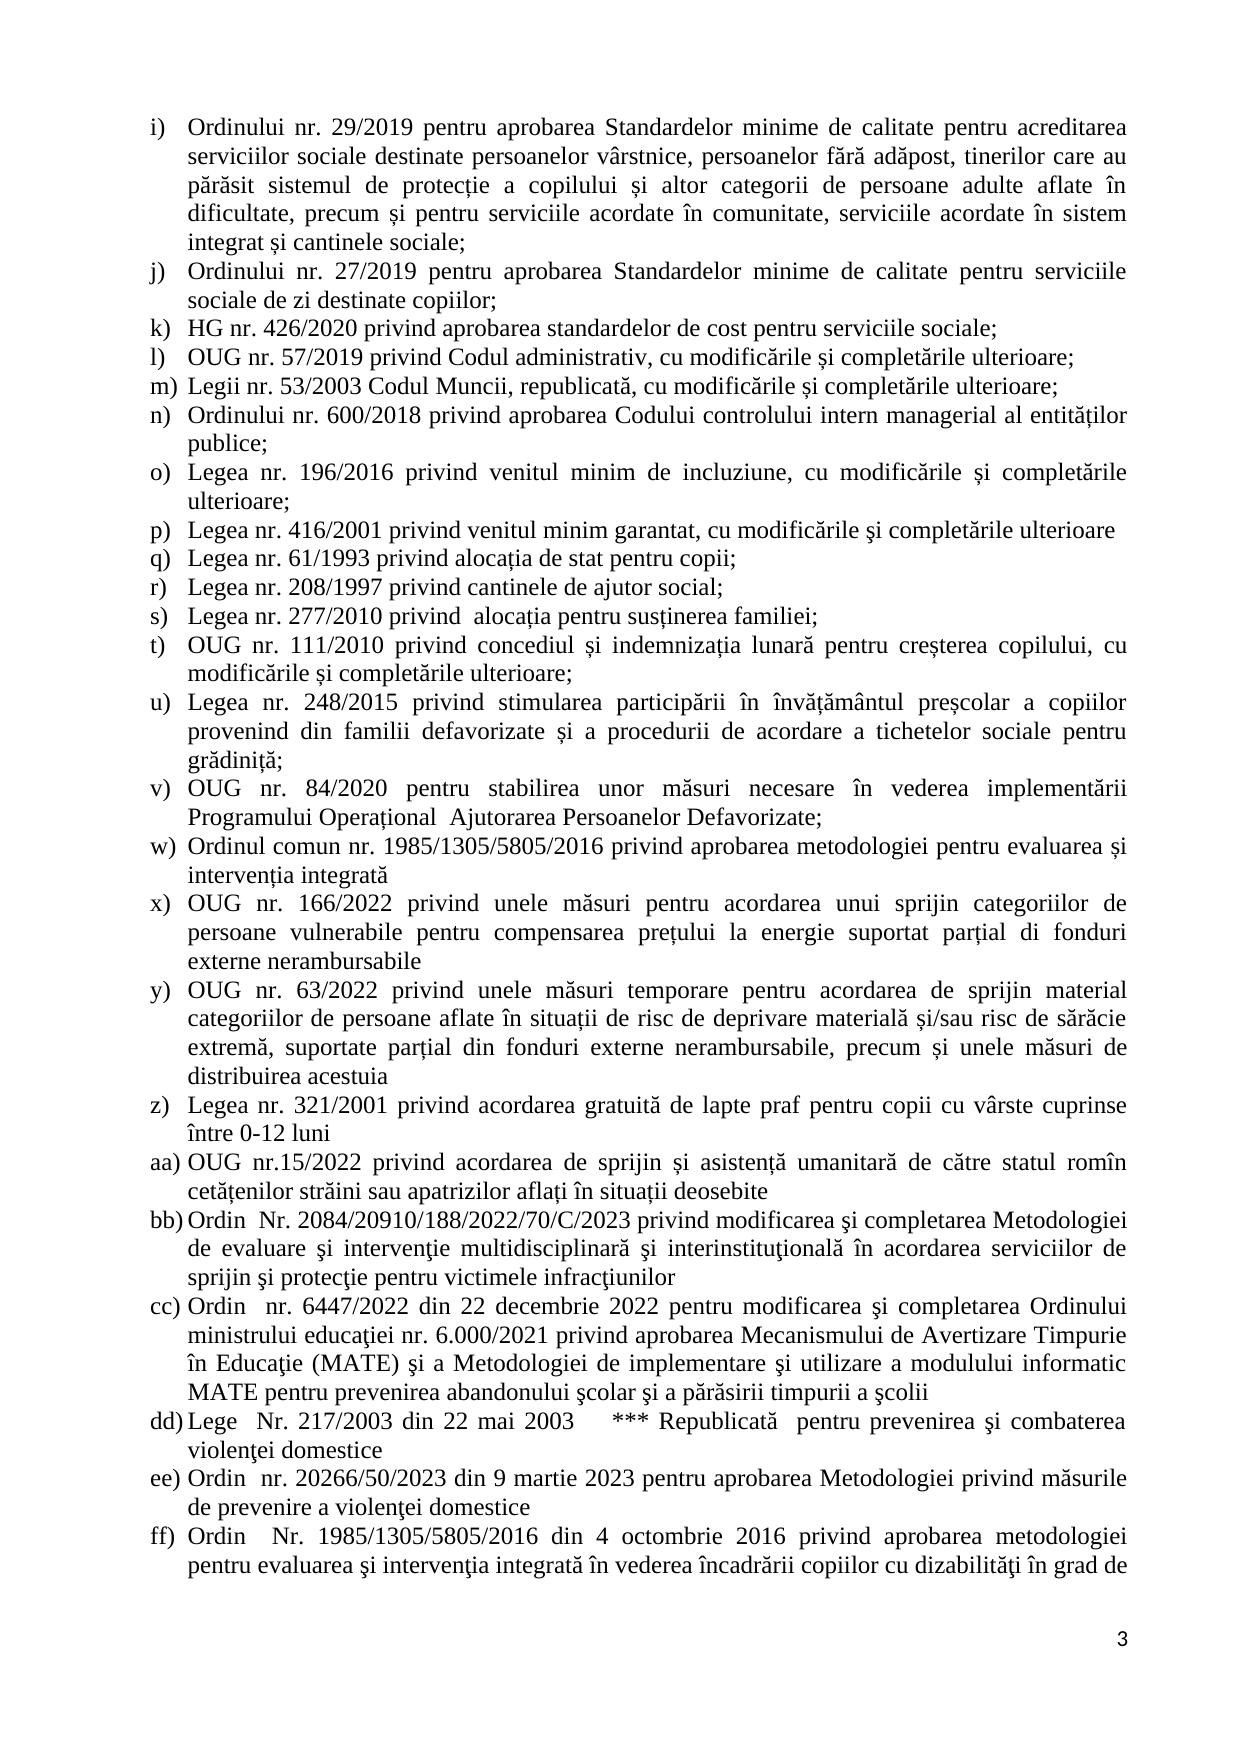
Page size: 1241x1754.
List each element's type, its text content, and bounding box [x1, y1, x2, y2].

list Ordinului nr. 600/2018 privind aprobarea Codului controlului intern managerial al entităților publice; [150, 400, 1128, 457]
list Ordinul comun nr. 1985/1305/5805/2016 privind aprobarea metodologiei pentru evaluarea și intervenția integrată [150, 831, 1128, 888]
list OUG nr. 111/2010 privind concediul și indemnizația lunară pentru creșterea copilului, cu modificările și completările ulterioare; [150, 630, 1128, 687]
list Legea nr. 321/2001 privind acordarea gratuită de lapte praf pentru copii cu vârste cuprinse între 0-12 luni [150, 1090, 1128, 1147]
list Legea nr. 248/2015 privind stimularea participării în învățământul preșcolar a copiilor provenind din familii defavorizate și a procedurii de acordare a tichetelor sociale pentru grădiniță; [150, 687, 1128, 773]
list Ordin nr. 6447/2022 din 22 decembrie 2022 pentru modificarea şi completarea Ordinului ministrului educaţiei nr. 6.000/2021 privind aprobarea Mecanismului de Avertizare Timpurie în Educaţie (MATE) şi a Metodologiei de implementare şi utilizare a modulului informatic MATE pentru prevenirea abandonului şcolar şi a părăsirii timpurii a şcolii [150, 1291, 1128, 1406]
list OUG nr. 84/2020 pentru stabilirea unor măsuri necesare în vederea implementării Programului Operațional Ajutorarea Persoanelor Defavorizate; [150, 773, 1128, 831]
list OUG nr. 63/2022 privind unele măsuri temporare pentru acordarea de sprijin material categoriilor de persoane aflate în situații de risc de deprivare materială și/sau risc de sărăcie extremă, suportate parțial din fonduri externe nerambursabile, precum și unele măsuri de distribuirea acestuia [150, 975, 1128, 1090]
list Ordin nr. 20266/50/2023 din 9 martie 2023 pentru aprobarea Metodologiei privind măsurile de prevenire a violenţei domestice [150, 1463, 1128, 1521]
list Ordinului nr. 29/2019 pentru aprobarea Standardelor minime de calitate pentru acreditarea serviciilor sociale destinate persoanelor vârstnice, persoanelor fără adăpost, tinerilor care au părăsit sistemul de protecție a copilului și altor categorii de persoane adulte aflate în dificultate, precum și pentru serviciile acordate în comunitate, serviciile acordate în sistem integrat și cantinele sociale; [150, 112, 1128, 256]
list Ordinului nr. 27/2019 pentru aprobarea Standardelor minime de calitate pentru serviciile sociale de zi destinate copiilor; [150, 256, 1128, 313]
list Lege Nr. 217/2003 din 22 mai 2003 *** Republicată pentru prevenirea şi combaterea violenţei domestice [150, 1406, 1128, 1463]
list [150, 1521, 1128, 1578]
list Legea nr. 416/2001 privind venitul minim garantat, cu modificările şi completările ulterioare [150, 515, 1128, 543]
list Legea nr. 61/1993 privind alocația de stat pentru copii; [150, 543, 1128, 572]
list HG nr. 426/2020 privind aprobarea standardelor de cost pentru serviciile sociale; [150, 313, 1128, 342]
list OUG nr. 57/2019 privind Codul administrativ, cu modificările și completările ulterioare; [150, 342, 1128, 371]
list Legea nr. 208/1997 privind cantinele de ajutor social; [150, 572, 1128, 601]
list Legii nr. 53/2003 Codul Muncii, republicată, cu modificările și completările ulterioare; [150, 371, 1128, 400]
list Legea nr. 277/2010 privind alocația pentru susținerea familiei; [150, 601, 1128, 630]
list OUG nr. 166/2022 privind unele măsuri pentru acordarea unui sprijin categoriilor de persoane vulnerabile pentru compensarea prețului la energie suportat parțial di fonduri externe nerambursabile [150, 888, 1128, 975]
list Legea nr. 196/2016 privind venitul minim de incluziune, cu modificările și completările ulterioare; [150, 457, 1128, 515]
list Ordin Nr. 2084/20910/188/2022/70/C/2023 privind modificarea şi completarea Metodologiei de evaluare şi intervenţie multidisciplinară şi interinstituţională în acordarea serviciilor de sprijin şi protecţie pentru victimele infracţiunilor [150, 1205, 1128, 1291]
list OUG nr.15/2022 privind acordarea de sprijin și asistență umanitară de către statul romîn cetățenilor străini sau apatrizilor aflați în situații deosebite [150, 1147, 1128, 1205]
